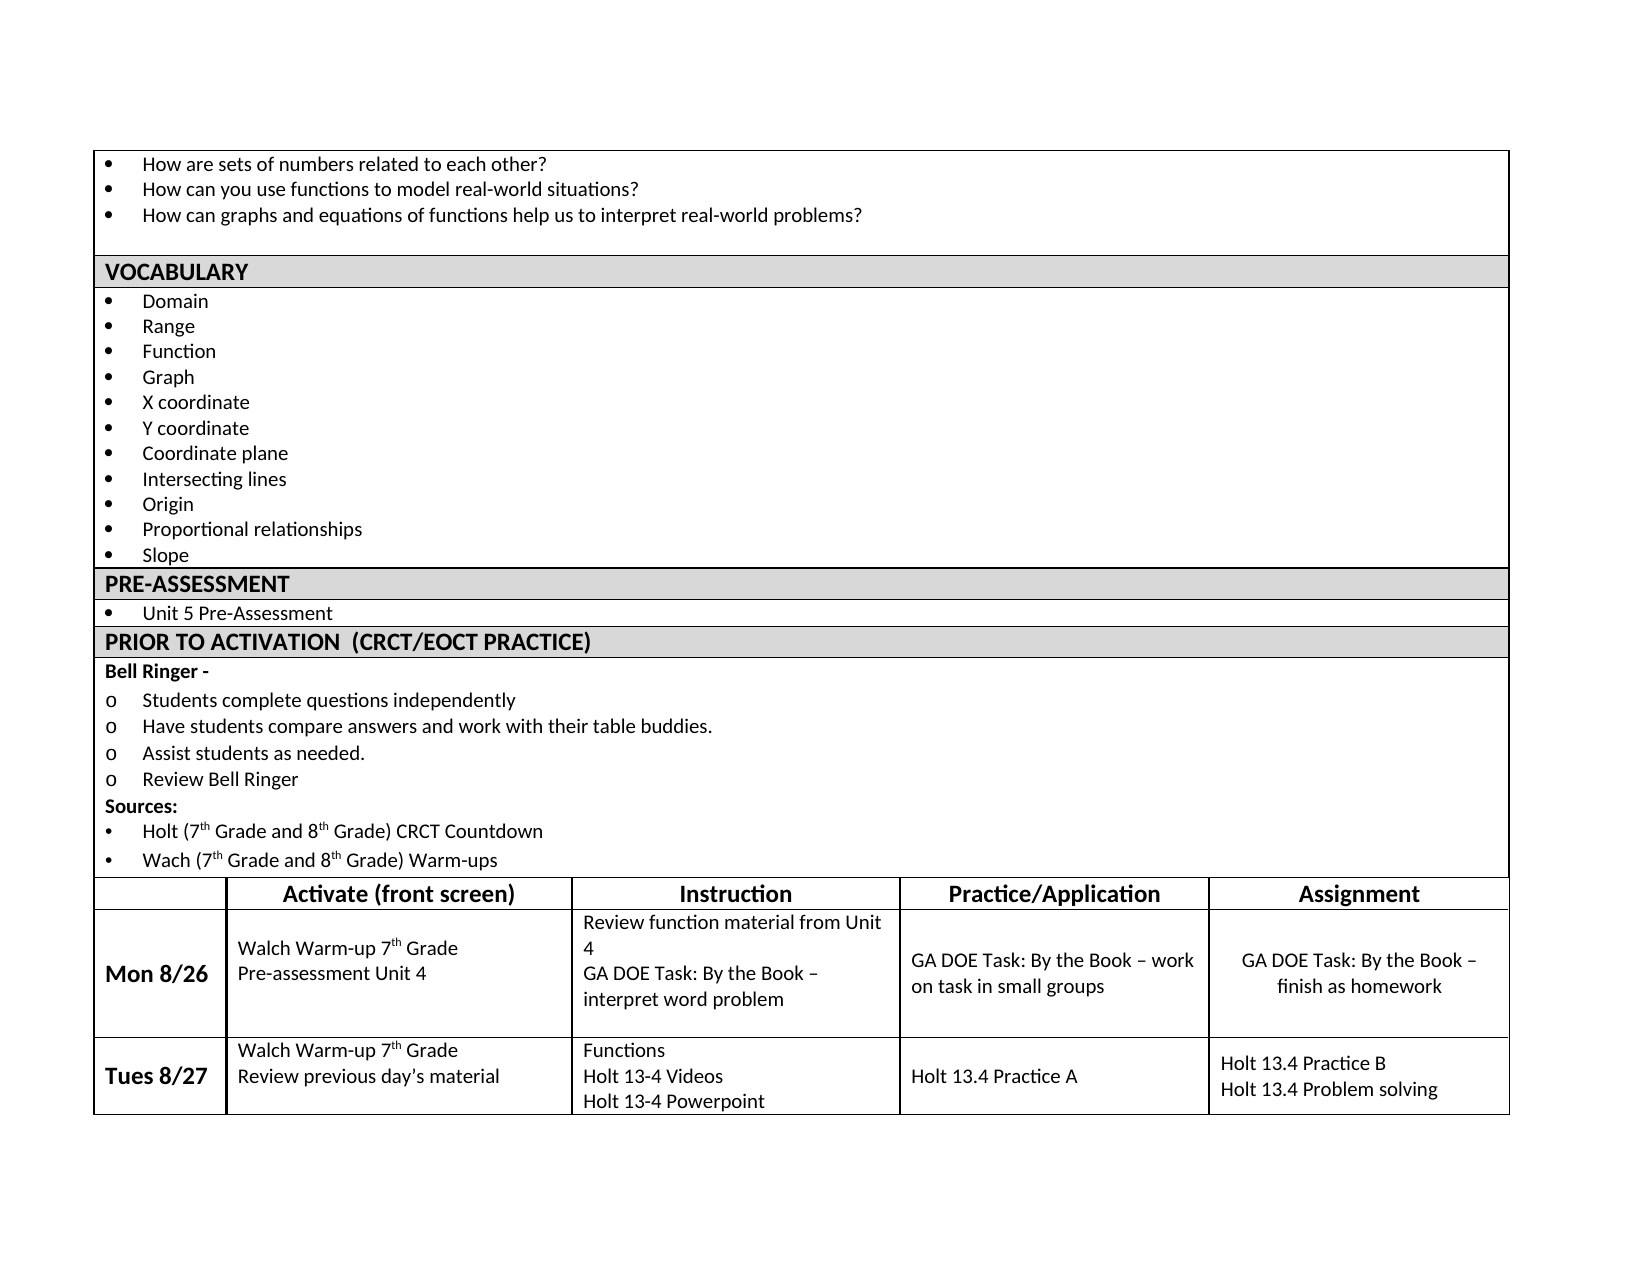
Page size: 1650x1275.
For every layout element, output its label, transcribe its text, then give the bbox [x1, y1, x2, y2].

table_cell Bell Ringer - Students complete questions independently Have students compare answers and work with their table buddies. Assist students as needed. Review Bell Ringer Sources: Holt (7th Grade and 8th Grade) CRCT Countdown Wach (7th Grade and 8th Grade) Warm-ups [95, 658, 1508, 877]
table_cell GA DOE Task: By the Book –finish as homework [1210, 909, 1509, 1037]
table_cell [95, 151, 1508, 255]
table_cell PRE-ASSESSMENT [95, 569, 1508, 599]
table_cell Tues 8/27 [95, 1038, 225, 1114]
table_cell GA DOE Task: By the Book – work on task in small groups [901, 910, 1208, 1037]
table_cell Walch Warm-up 7th Grade Pre-assessment Unit 4 [228, 910, 571, 1037]
table_cell Unit 5 Pre-Assessment [95, 600, 1508, 626]
table_cell Practice/Application [901, 878, 1208, 908]
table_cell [228, 1038, 571, 1114]
table_cell Review function material from Unit 4 GA DOE Task: By the Book – interpret word problem [573, 910, 899, 1037]
table_cell Holt 13.4 Practice B Holt 13.4 Problem solving [1210, 1037, 1509, 1114]
table_cell PRIOR TO ACTIVATION (CRCT/EOCT PRACTICE) [95, 627, 1508, 657]
table_cell Mon 8/26 [95, 910, 225, 1037]
table_cell VOCABULARY [95, 256, 1508, 287]
table_cell [95, 878, 225, 908]
table_cell Instruction [573, 878, 899, 908]
table_cell Domain Range Function Graph X coordinate Y coordinate Coordinate plane Intersecting lines Origin Proportional relationships Slope [95, 288, 1508, 567]
table_cell Holt 13.4 Practice A [901, 1038, 1208, 1114]
table_cell Assignment [1210, 878, 1509, 908]
table_cell Activate (front screen) [228, 878, 571, 908]
table_cell Functions Holt 13-4 Videos Holt 13-4 Powerpoint [573, 1038, 899, 1114]
